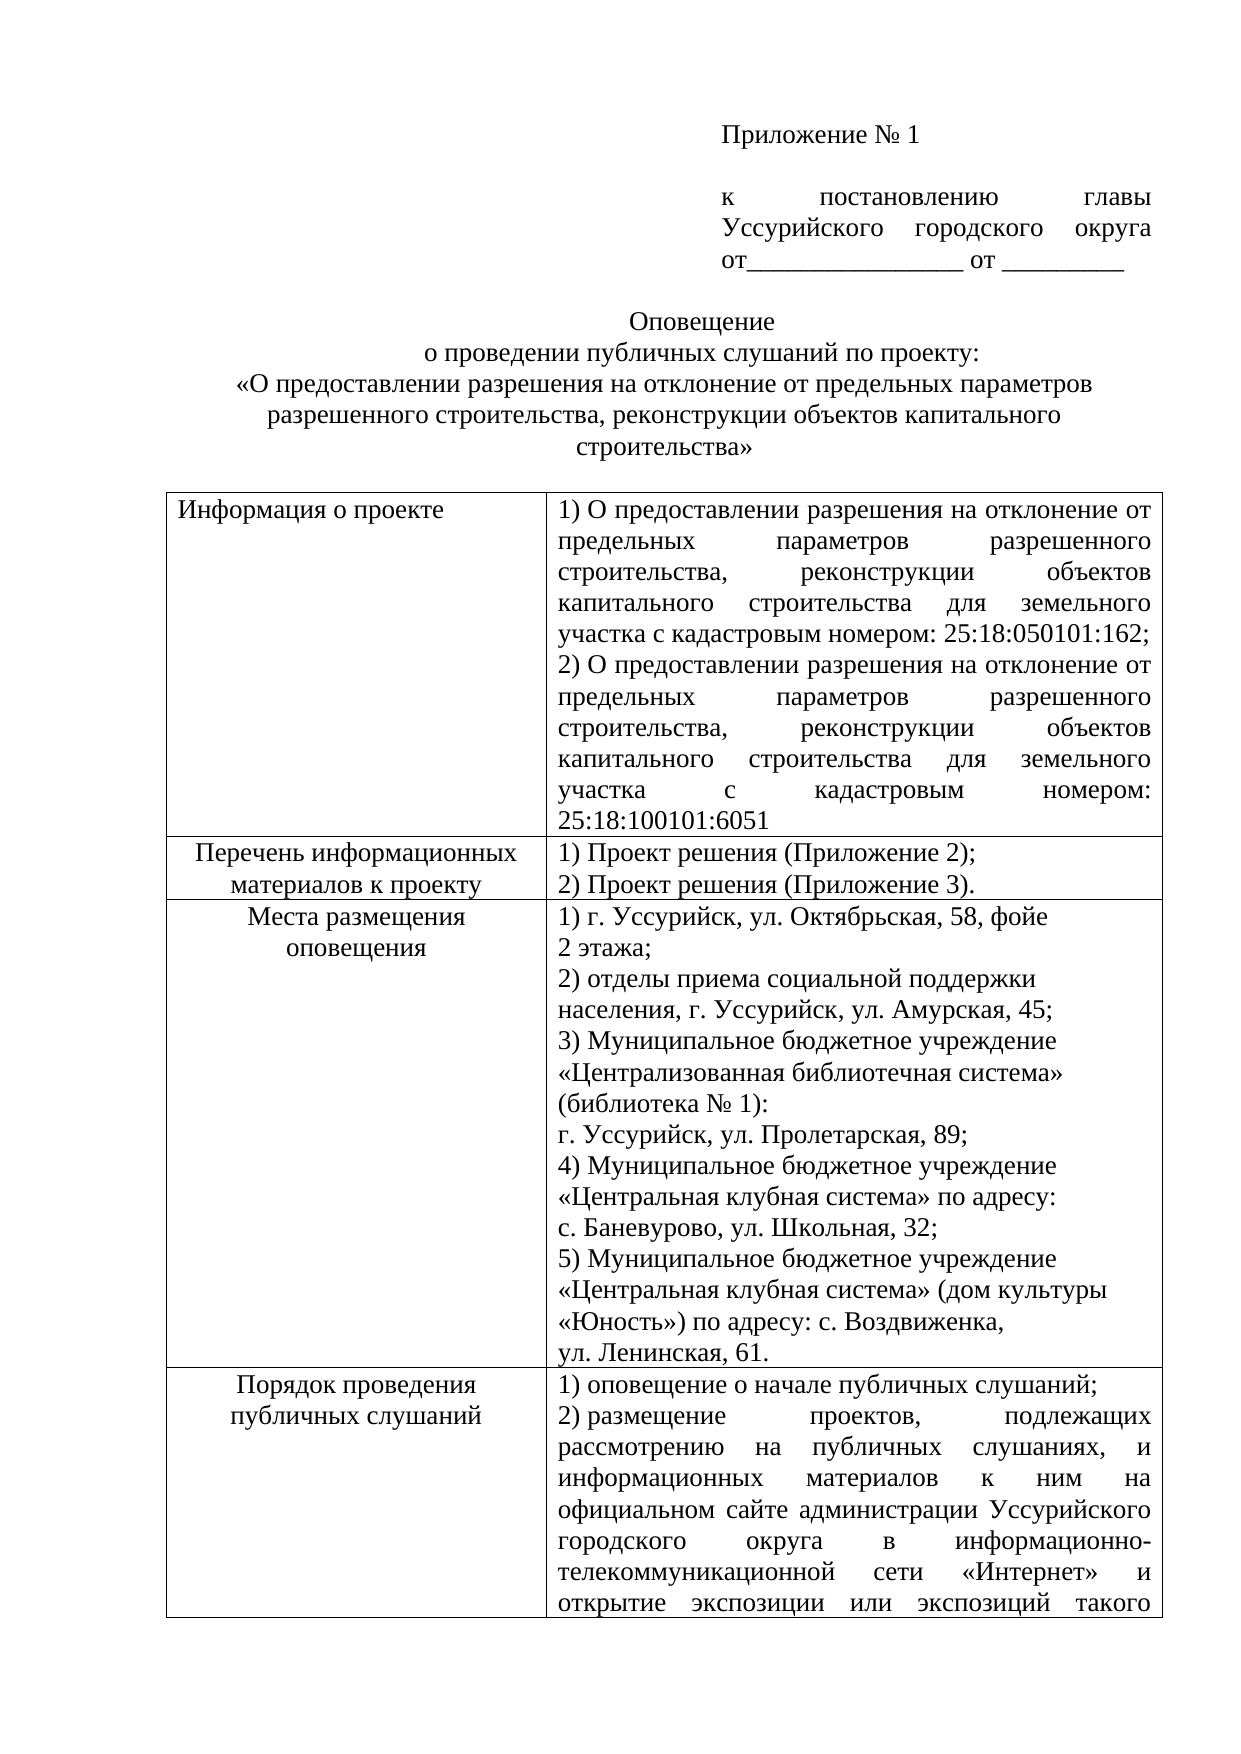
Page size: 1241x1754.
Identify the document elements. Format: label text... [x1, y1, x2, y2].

table_cell 1) г. Уссурийск, ул. Октябрьская, 58, фойе 2 этажа; 2) отделы приема социальной поддержки населения, г. Уссурийск, ул. Амурская, 45; 3) Муниципальное бюджетное учреждение «Централизованная библиотечная система» (библиотека № 1): г. Уссурийск, ул. Пролетарская, 89; 4) Муниципальное бюджетное учреждение «Центральная клубная система» по адресу: с. Баневурово, ул. Школьная, 32; 5) Муниципальное бюджетное учреждение «Центральная клубная система» (дом культуры «Юность») по адресу: с. Воздвиженка, ул. Ленинская, 61. [547, 900, 1162, 1367]
table_cell Места размещения оповещения [167, 900, 546, 1367]
table_header Информация о проекте [167, 493, 546, 836]
text о проведении публичных слушаний по проекту: «О предоставлении разрешения на отклонение от предельных параметров разрешенного строительства, реконструкции объектов капитального строительства» [177, 336, 1152, 461]
table_header 1) О предоставлении разрешения на отклонение от предельных параметров разрешенного строительства, реконструкции объектов капитального строительства для земельного участка с кадастровым номером: 25:18:050101:162; 2) О предоставлении разрешения на отклонение от предельных параметров разрешенного строительства, реконструкции объектов капитального строительства для земельного участка с кадастровым номером: 25:18:100101:6051 [547, 493, 1162, 836]
table_cell Перечень информационных материалов к проекту [167, 837, 546, 899]
text Оповещение [177, 305, 1152, 336]
table_cell 1) Проект решения (Приложение 2); 2) Проект решения (Приложение 3). [547, 837, 1162, 899]
text к постановлению главы Уссурийского городского округа от________________ от _________ [721, 180, 1152, 274]
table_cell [547, 1368, 1162, 1617]
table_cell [167, 1368, 546, 1617]
text Приложение № 1 [721, 118, 1152, 149]
